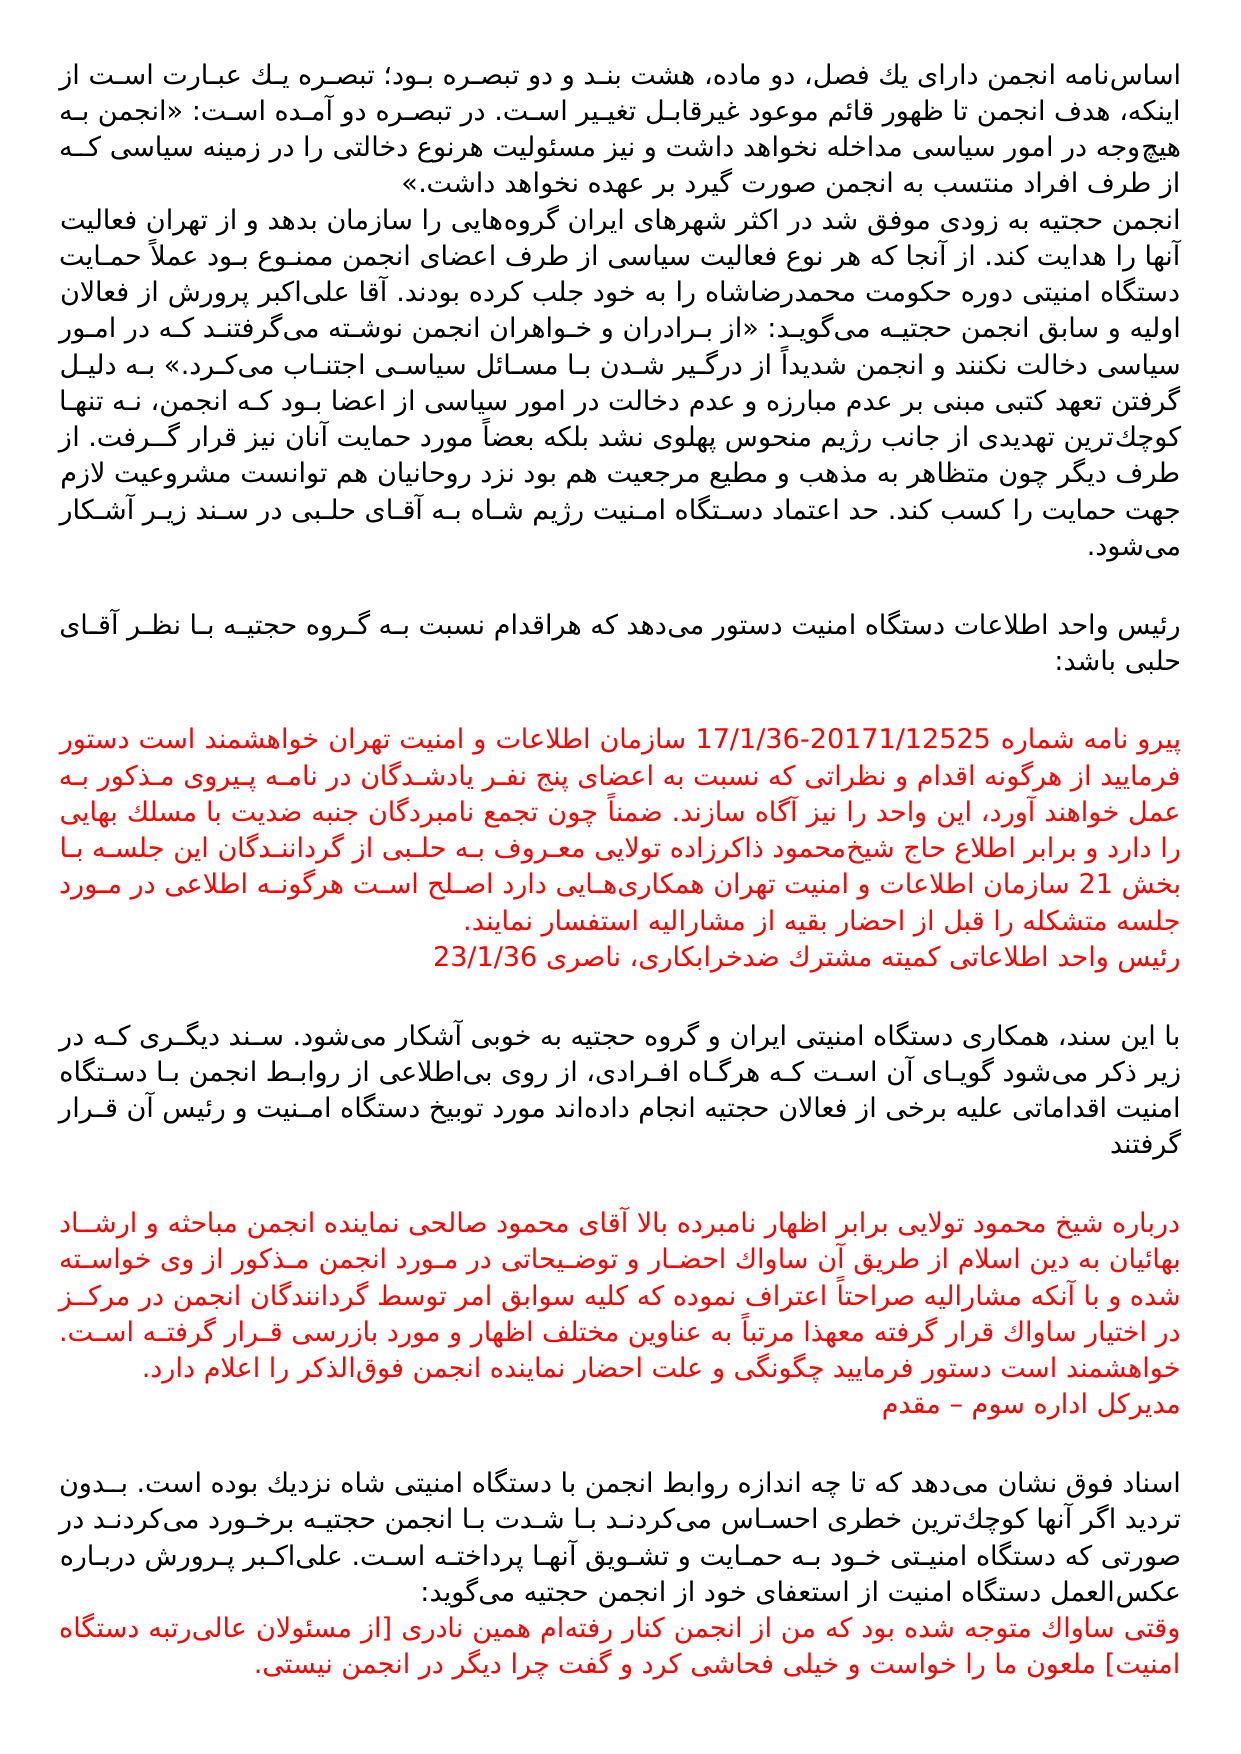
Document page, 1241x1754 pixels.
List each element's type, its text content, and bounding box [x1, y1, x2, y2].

text پیرو نامه شماره 20171/12525-17/1/36 سازمان اطلاعات و امنیت تهران خواهشمند است دستور فرمایید از هرگونه اقدام و نظراتی كه نسبت به اعضای پنج نفر یادشدگان در نامه پیروی مذكور به عمل خواهند آورد، این واحد را نیز آگاه سازند. ضمناً چون تجمع نامبردگان جنبه ضدیت با مسلك بهایی را دارد و برابر اطلاع حاج شیخ‌محمود ذاكرزاده تولایی معروف به حلبی از گردانندگان این جلسه با بخش 21 سازمان اطلاعات و امنیت تهران همكاری‌هایی دارد اصلح است هرگونه اطلاعی در مورد جلسه متشكله را قبل از احضار بقیه از مشارالیه استفسار نمایند. [59, 724, 1181, 937]
text رئیس واحد اطلاعاتی كمیته مشترك ضدخرابكاری، ناصری 23/1/36 [59, 941, 1181, 973]
text درباره شیخ محمود تولایی برابر اظهار نامبرده بالا آقای محمود صالحی نماینده انجمن مباحثه و ارشاد بهائیان به دین اسلام از طریق آن ساواك احضار و توضیحاتی در مورد انجمن مذكور از وی خواسته شده و با آنكه مشارالیه صراحتاً اعتراف نموده كه كلیه سوابق امر توسط گردانندگان انجمن در مركز در اختیار ساواك قرار گرفته معهذا مرتباً به عناوین مختلف اظهار و مورد بازرسی قرار گرفته است. خواهشمند است دستور فرمایید چگونگی و علت احضار نماینده انجمن فوق‌الذكر را اعلام دارد. [59, 1207, 1181, 1384]
text اسناد فوق نشان می‌دهد كه تا چه اندازه روابط انجمن با دستگاه امنیتی شاه نزدیك بوده است. بدون تردید اگر آنها كوچك‌ترین خطری احساس می‌‌كردند با شدت با انجمن حجتیه برخورد می‌كردند در صورتی كه دستگاه امنیتی خود به حمایت و تشویق آنها پرداخته است. علی‌اكبر پرورش درباره عكس‌العمل دستگاه امنیت از استعفای خود از انجمن حجتیه می‌گوید: [59, 1467, 1181, 1608]
text با این سند، همكاری دستگاه امنیتی ایران و گروه حجتیه به خوبی آشكار می‌شود. سند دیگری كه در زیر ذكر می‌شود گویای آن است كه هرگاه افرادی، از روی بی‌اطلاعی از روابط انجمن با دستگاه امنیت اقداماتی علیه برخی از فعالان حجتیه انجام داده‌اند مورد توبیخ دستگاه امنیت و رئیس آن قرار گرفتند [59, 1020, 1181, 1160]
text اساس‌نامه انجمن دارای یك فصل، دو ماده، هشت بند و دو تبصره بود؛ تبصره یك عبارت است از اینكه، هدف انجمن تا ظهور قائم موعود غیرقابل تغییر است. در تبصره دو آمده است: «انجمن به هیچ‌وجه در امور سیاسی مداخله نخواهد داشت و نیز مسئولیت هرنوع دخالتی را در زمینه سیاسی كه از طرف افراد منتسب به انجمن صورت گیرد بر عهده نخواهد داشت.» [59, 59, 1181, 199]
text وقتی ساواك متوجه شده بود كه من از انجمن كنار رفته‌ام همین نادری [از مسئولان عالی‌رتبه دستگاه امنیت] ملعون ما را خواست و خیلی فحاشی كرد و گفت چرا دیگر در انجمن نیستی. [59, 1612, 1181, 1680]
text مدیركل اداره سوم – مقدم [59, 1389, 1181, 1420]
text رئیس واحد اطلاعات دستگاه امنیت دستور می‌دهد كه هراقدام نسبت به گروه حجتیه با نظر آقای حلبی باشد: [59, 609, 1181, 677]
text انجمن حجتیه به زودی موفق شد در اكثر شهرهای ایران گروه‌هایی را سازمان بدهد و از تهران فعالیت آنها را هدایت كند. از آنجا كه هر نوع فعالیت سیاسی از طرف اعضای انجمن ممنوع بود عملاً حمایت دستگاه امنیتی دوره حكومت محمدرضاشاه را به خود جلب كرده بودند. آقا علی‌اكبر پرورش از فعالان اولیه و سابق انجمن حجتیه می‌گوید: «از برادران و خواهران انجمن نوشته می‌گرفتند كه در امور سیاسی دخالت نكنند و انجمن شدیداً از درگیر شدن با مسائل سیاسی اجتناب می‌كرد.» به دلیل گرفتن تعهد كتبی مبنی بر عدم مبارزه و عدم دخالت در امور سیاسی از اعضا بود كه انجمن، نه تنها كوچك‌ترین تهدیدی از جانب رژیم منحوس پهلوی نشد بلكه بعضاً مورد حمایت آنان نیز قرار گرفت. از طرف دیگر چون متظاهر به مذهب و مطیع مرجعیت هم بود نزد روحانیان هم توانست مشروعیت لازم جهت حمایت را كسب كند. حد اعتماد دستگاه امنیت رژیم شاه به آقای حلبی در سند زیر آشكار می‌شود. [59, 204, 1181, 562]
